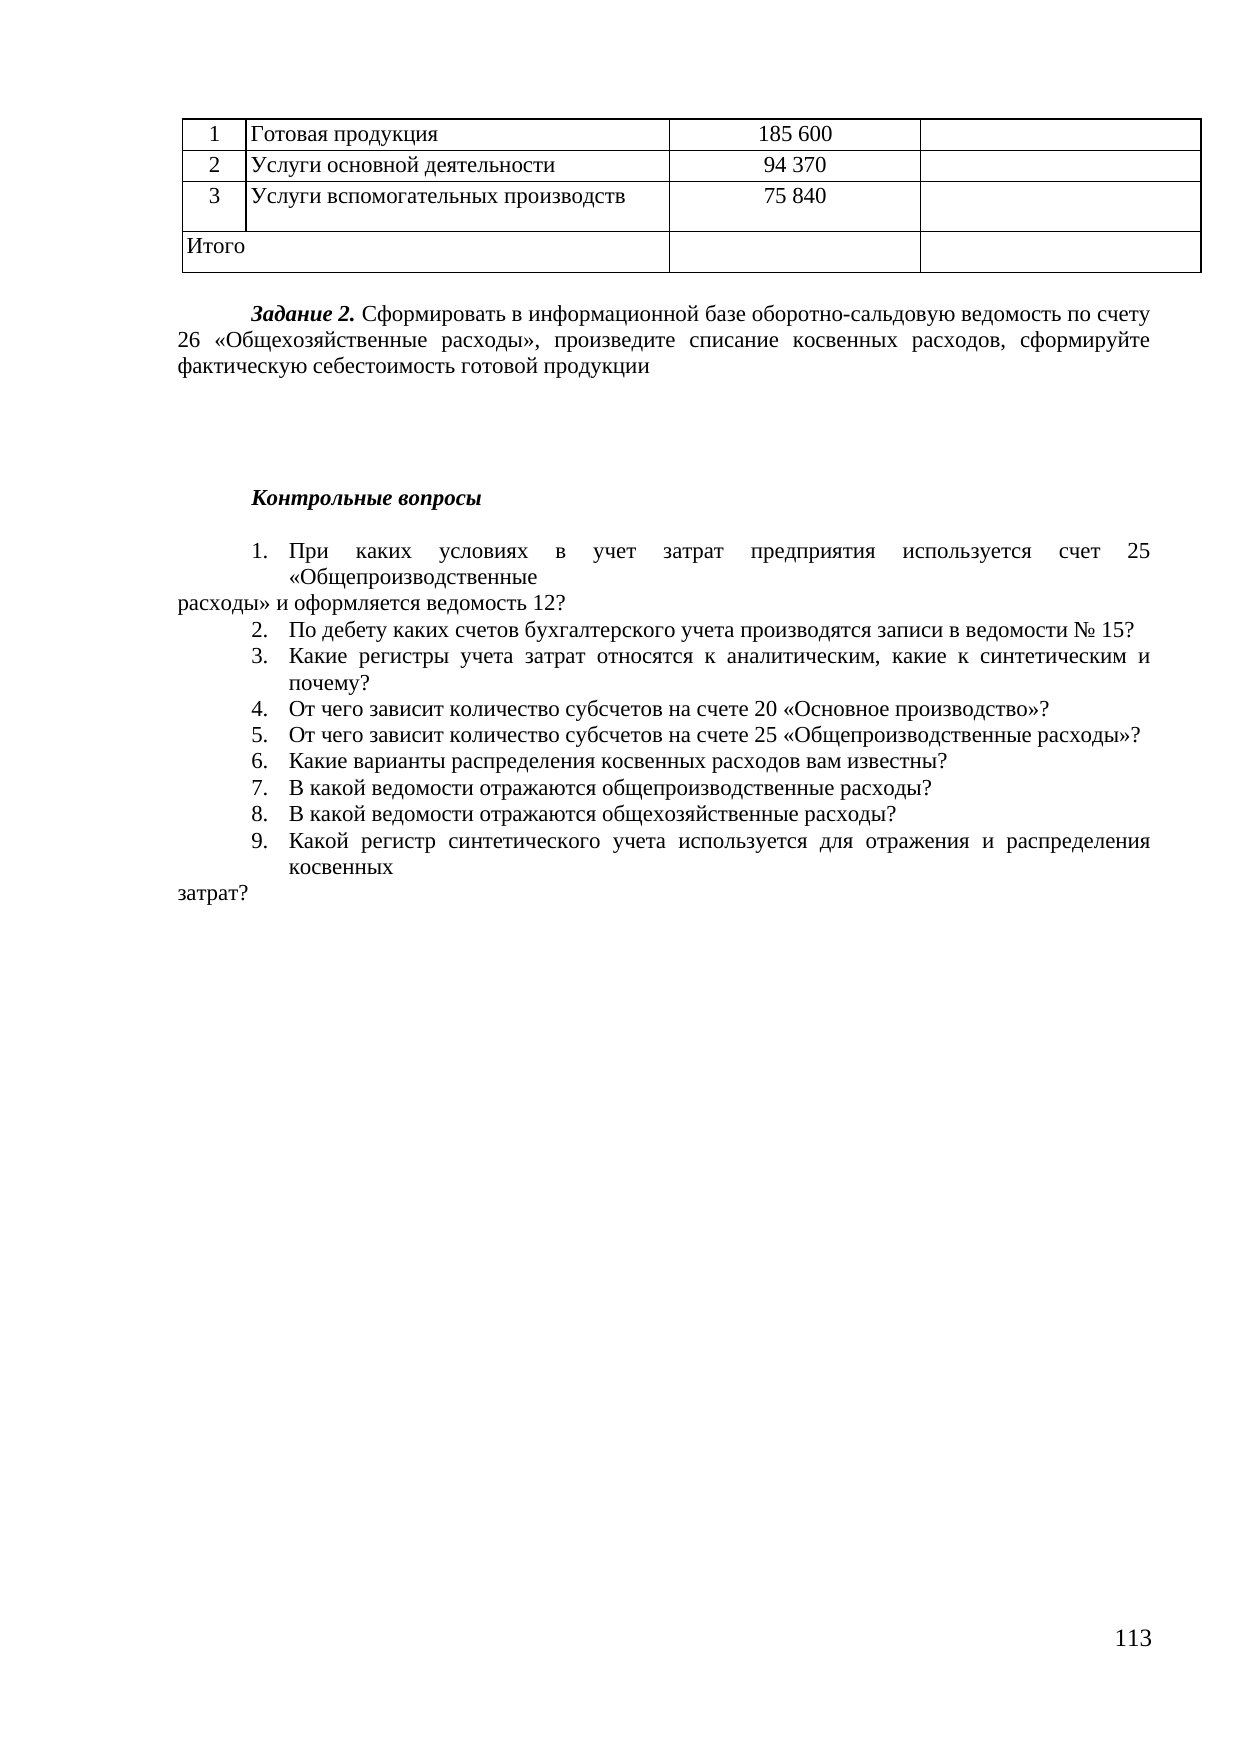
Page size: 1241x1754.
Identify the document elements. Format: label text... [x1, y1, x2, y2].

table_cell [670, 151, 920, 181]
list От чего зависит количество субсчетов на счете 20 «Основное производство»? [251, 695, 1152, 721]
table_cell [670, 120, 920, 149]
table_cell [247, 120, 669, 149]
text Задание 2. Сформировать в информационной базе оборотно-сальдовую ведомость по счету 26 «Общехозяйственные расходы», произведите списание косвенных расходов, сформируйте фактическую себестоимость готовой продукции [177, 299, 1152, 379]
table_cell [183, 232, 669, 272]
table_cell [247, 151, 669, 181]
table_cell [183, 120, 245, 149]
text затрат? [177, 879, 1152, 906]
list По дебету каких счетов бухгалтерского учета производятся записи в ведомости № 15? [251, 616, 1152, 642]
text расходы» и оформляется ведомость 12? [177, 589, 1152, 616]
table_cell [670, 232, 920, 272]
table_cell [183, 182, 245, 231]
list В какой ведомости отражаются общехозяйственные расходы? [251, 800, 1152, 827]
text Контрольные вопросы [177, 484, 1152, 510]
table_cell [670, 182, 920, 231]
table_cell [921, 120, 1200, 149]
list При каких условиях в учет затрат предприятия используется счет 25 «Общепроизводственные [251, 537, 1152, 589]
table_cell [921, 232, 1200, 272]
list Какие регистры учета затрат относятся к аналитическим, какие к синтетическим и почему? [251, 642, 1152, 695]
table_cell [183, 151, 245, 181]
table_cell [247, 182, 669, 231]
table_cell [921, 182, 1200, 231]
list В какой ведомости отражаются общепроизводственные расходы? [251, 774, 1152, 800]
list Какой регистр синтетического учета используется для отражения и распределения косвенных [251, 827, 1152, 879]
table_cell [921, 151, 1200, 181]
list Какие варианты распределения косвенных расходов вам известны? [251, 748, 1152, 774]
list От чего зависит количество субсчетов на счете 25 «Общепроизводственные расходы»? [251, 721, 1152, 748]
